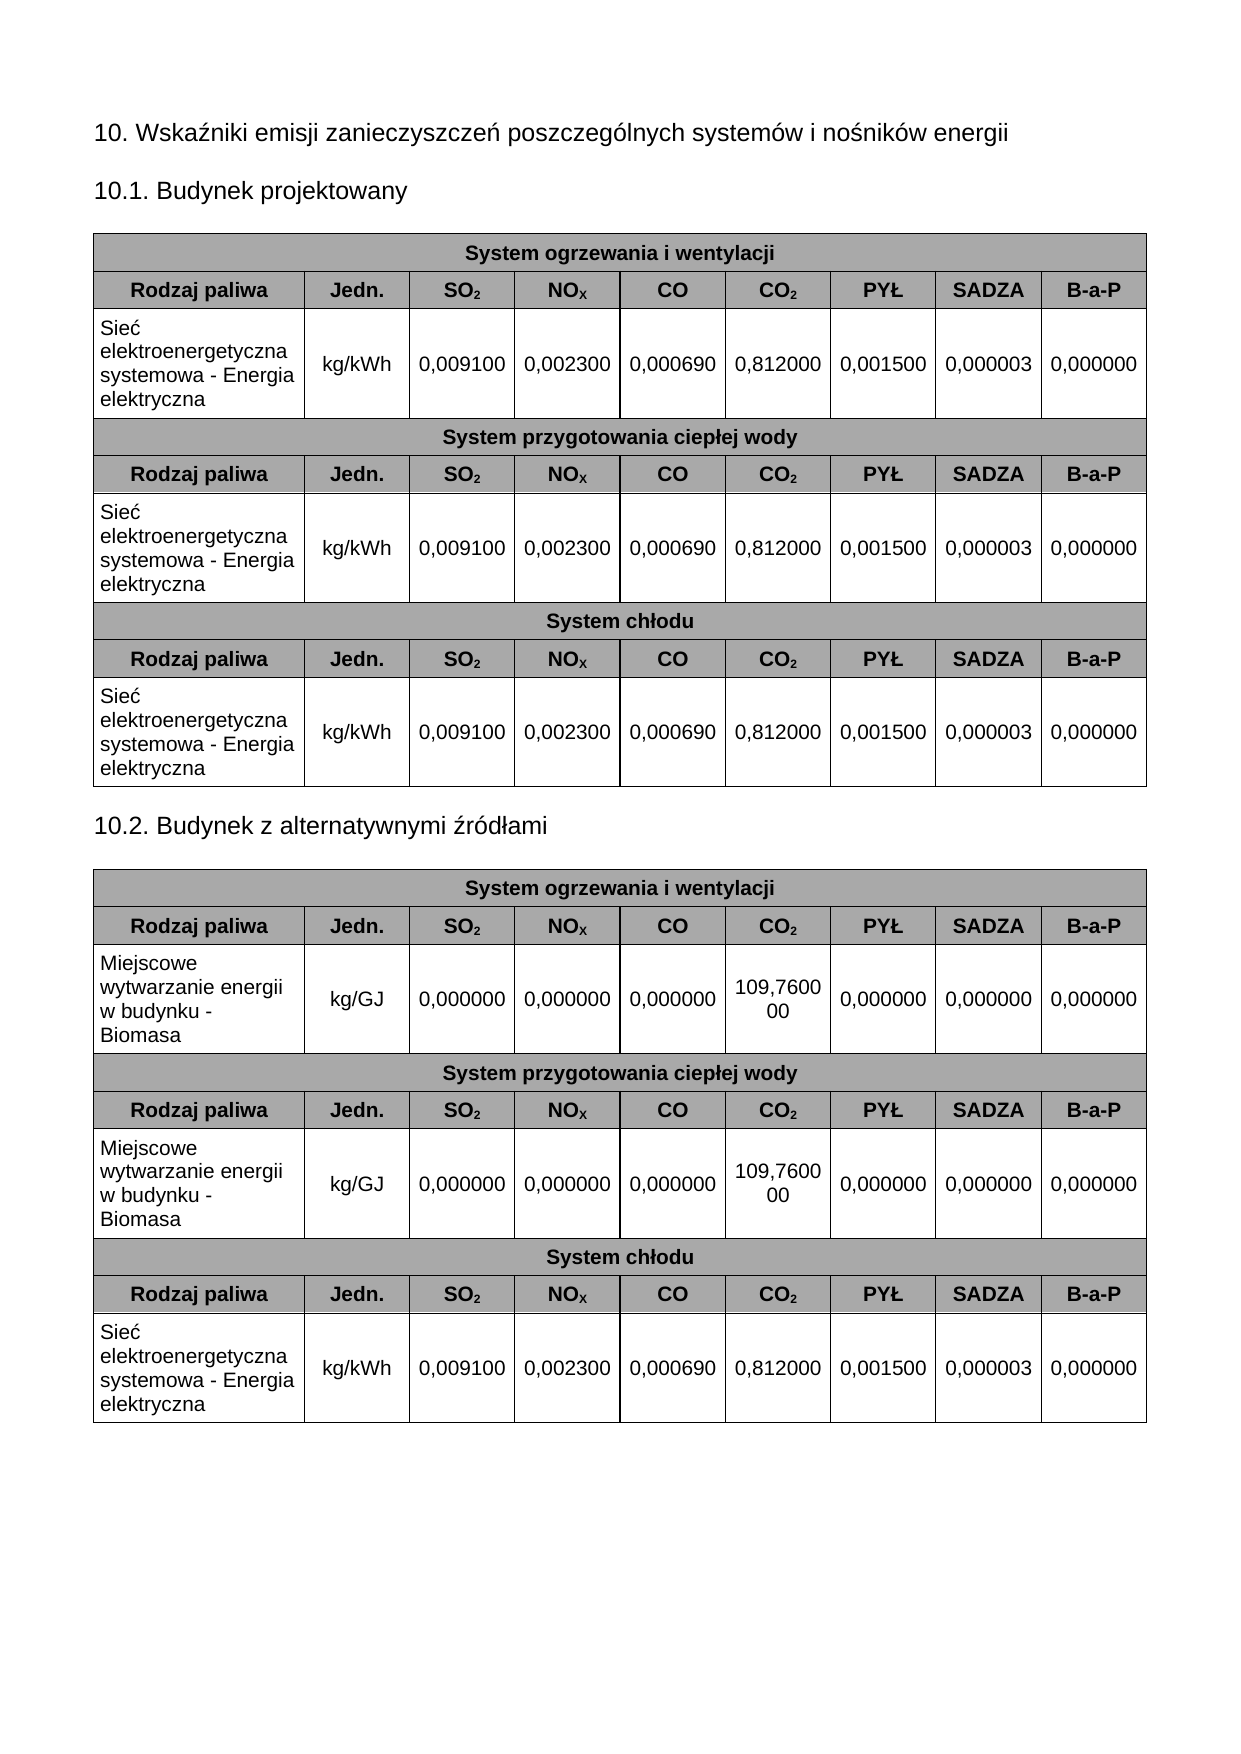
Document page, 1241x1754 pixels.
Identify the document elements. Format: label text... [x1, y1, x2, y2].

table_cell SO2 [410, 456, 514, 492]
table_cell kg/GJ [305, 1129, 409, 1237]
table_cell SADZA [936, 456, 1041, 492]
table_cell 0,000000 [1042, 678, 1146, 786]
table_cell 0,000690 [621, 678, 725, 786]
table_cell 0,001500 [831, 678, 935, 786]
table_cell System przygotowania ciepłej wody [94, 419, 1146, 455]
table_cell 0,000003 [936, 678, 1041, 786]
table_cell 0,001500 [831, 309, 935, 417]
table_cell PYŁ [831, 1276, 935, 1312]
table_cell 0,000000 [831, 945, 935, 1053]
text 10.1. Budynek projektowany [94, 176, 1146, 204]
table_cell CO [621, 1092, 725, 1128]
table_cell 0,002300 [515, 494, 619, 602]
table_cell 0,009100 [410, 309, 514, 417]
table_cell 0,000000 [1042, 945, 1146, 1053]
table_cell Rodzaj paliwa [94, 272, 304, 308]
table_cell SO2 [410, 1276, 514, 1312]
table_cell kg/kWh [305, 494, 409, 602]
table_cell 0,000000 [936, 945, 1041, 1053]
table_cell PYŁ [831, 1092, 935, 1128]
table_cell Rodzaj paliwa [94, 907, 304, 944]
table_cell 0,000000 [1042, 309, 1146, 417]
table_cell PYŁ [831, 272, 935, 308]
table_cell CO2 [726, 640, 830, 677]
table_cell B-a-P [1042, 907, 1146, 944]
table_cell NOX [515, 272, 619, 308]
table_cell 0,000000 [621, 945, 725, 1053]
table_cell PYŁ [831, 640, 935, 677]
table_cell 0,001500 [831, 494, 935, 602]
table_cell kg/kWh [305, 678, 409, 786]
table_cell CO2 [726, 1092, 830, 1128]
table_cell 0,009100 [410, 1314, 514, 1422]
table_cell Jedn. [305, 1276, 409, 1312]
table_cell CO2 [726, 907, 830, 944]
table_cell 0,000000 [1042, 494, 1146, 602]
table_cell 0,000003 [936, 1314, 1041, 1422]
table_cell NOX [515, 1276, 619, 1312]
table_cell 0,000000 [1042, 1314, 1146, 1422]
table_cell Sieć elektroenergetyczna systemowa - Energia elektryczna [94, 1314, 304, 1422]
table_cell 0,000000 [515, 1129, 619, 1237]
table_cell 0,000690 [621, 494, 725, 602]
table_header System ogrzewania i wentylacji [94, 234, 1146, 271]
table_cell B-a-P [1042, 1276, 1146, 1312]
table_cell SADZA [936, 1276, 1041, 1312]
table_cell System chłodu [94, 1239, 1146, 1275]
table_cell 0,000000 [1042, 1129, 1146, 1237]
table_cell CO [621, 456, 725, 492]
table_cell Rodzaj paliwa [94, 640, 304, 677]
table_cell 0,002300 [515, 678, 619, 786]
table_cell 0,000690 [621, 1314, 725, 1422]
table_cell Miejscowe wytwarzanie energii w budynku - Biomasa [94, 945, 304, 1053]
table_cell B-a-P [1042, 1092, 1146, 1128]
table_cell PYŁ [831, 456, 935, 492]
table_cell Jedn. [305, 1092, 409, 1128]
table_cell 0,001500 [831, 1314, 935, 1422]
table_cell 0,000000 [936, 1129, 1041, 1237]
table_cell SO2 [410, 1092, 514, 1128]
table_cell B-a-P [1042, 272, 1146, 308]
table_cell 0,000000 [410, 1129, 514, 1237]
table_cell NOX [515, 456, 619, 492]
table_cell System przygotowania ciepłej wody [94, 1054, 1146, 1091]
table_cell CO [621, 907, 725, 944]
table_cell NOX [515, 640, 619, 677]
table_cell 0,000003 [936, 309, 1041, 417]
table_cell CO2 [726, 456, 830, 492]
table_cell SADZA [936, 1092, 1041, 1128]
table_cell Jedn. [305, 640, 409, 677]
table_cell Jedn. [305, 272, 409, 308]
table_cell 0,002300 [515, 1314, 619, 1422]
table_cell Rodzaj paliwa [94, 456, 304, 492]
text 10.2. Budynek z alternatywnymi źródłami [94, 811, 1146, 840]
table_cell Rodzaj paliwa [94, 1276, 304, 1312]
table_cell B-a-P [1042, 640, 1146, 677]
table_cell SO2 [410, 640, 514, 677]
table_cell 0,000000 [621, 1129, 725, 1237]
table_cell 0,812000 [726, 678, 830, 786]
table_cell System chłodu [94, 603, 1146, 639]
table_cell B-a-P [1042, 456, 1146, 492]
table_cell SADZA [936, 272, 1041, 308]
table_cell Sieć elektroenergetyczna systemowa - Energia elektryczna [94, 309, 304, 417]
table_cell 109,760000 [726, 945, 830, 1053]
table_cell 0,812000 [726, 309, 830, 417]
table_cell 0,812000 [726, 494, 830, 602]
table_cell 0,002300 [515, 309, 619, 417]
table_cell PYŁ [831, 907, 935, 944]
table_cell NOX [515, 907, 619, 944]
table_header System ogrzewania i wentylacji [94, 870, 1146, 906]
table_cell SADZA [936, 640, 1041, 677]
table_cell Sieć elektroenergetyczna systemowa - Energia elektryczna [94, 494, 304, 602]
table_cell CO [621, 640, 725, 677]
table_cell CO2 [726, 272, 830, 308]
table_cell SO2 [410, 907, 514, 944]
table_cell 0,000000 [410, 945, 514, 1053]
table_cell Jedn. [305, 907, 409, 944]
table_cell CO [621, 272, 725, 308]
table_cell NOX [515, 1092, 619, 1128]
table_cell kg/kWh [305, 1314, 409, 1422]
table_cell 0,000000 [515, 945, 619, 1053]
table_cell 0,812000 [726, 1314, 830, 1422]
table_cell CO [621, 1276, 725, 1312]
table_cell SO2 [410, 272, 514, 308]
table_cell kg/GJ [305, 945, 409, 1053]
table_cell CO2 [726, 1276, 830, 1312]
table_cell 0,009100 [410, 678, 514, 786]
table_cell SADZA [936, 907, 1041, 944]
table_cell kg/kWh [305, 309, 409, 417]
table_cell Jedn. [305, 456, 409, 492]
table_cell 0,000000 [831, 1129, 935, 1237]
table_cell 0,009100 [410, 494, 514, 602]
table_cell Rodzaj paliwa [94, 1092, 304, 1128]
text 10. Wskaźniki emisji zanieczyszczeń poszczególnych systemów i nośników energii [94, 118, 1146, 147]
table_cell 0,000690 [621, 309, 725, 417]
table_cell Sieć elektroenergetyczna systemowa - Energia elektryczna [94, 678, 304, 786]
table_cell Miejscowe wytwarzanie energii w budynku - Biomasa [94, 1129, 304, 1237]
table_cell 0,000003 [936, 494, 1041, 602]
table_cell 109,760000 [726, 1129, 830, 1237]
